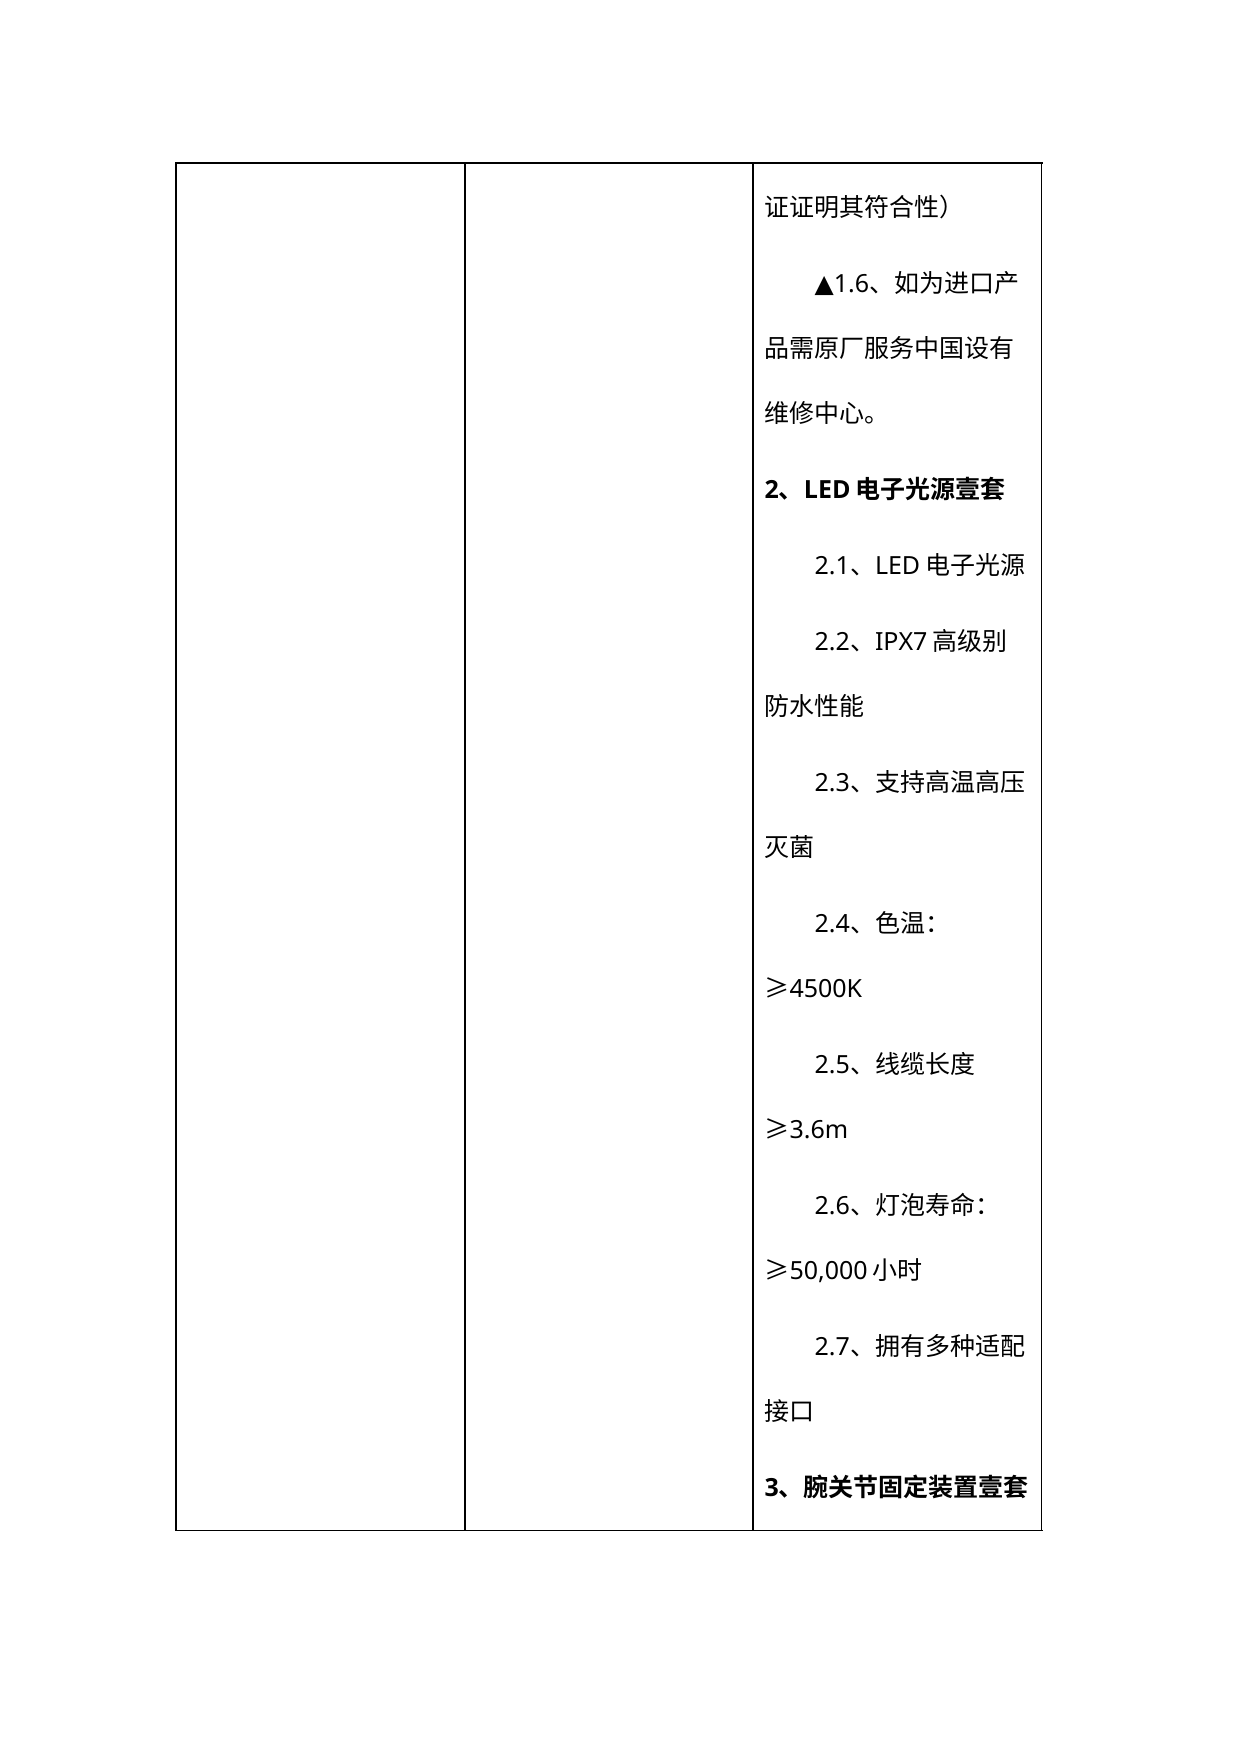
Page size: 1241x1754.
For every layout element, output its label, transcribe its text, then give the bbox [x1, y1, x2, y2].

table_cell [754, 164, 1041, 1530]
table_cell [466, 164, 752, 1530]
table_cell 1 [177, 164, 464, 1530]
